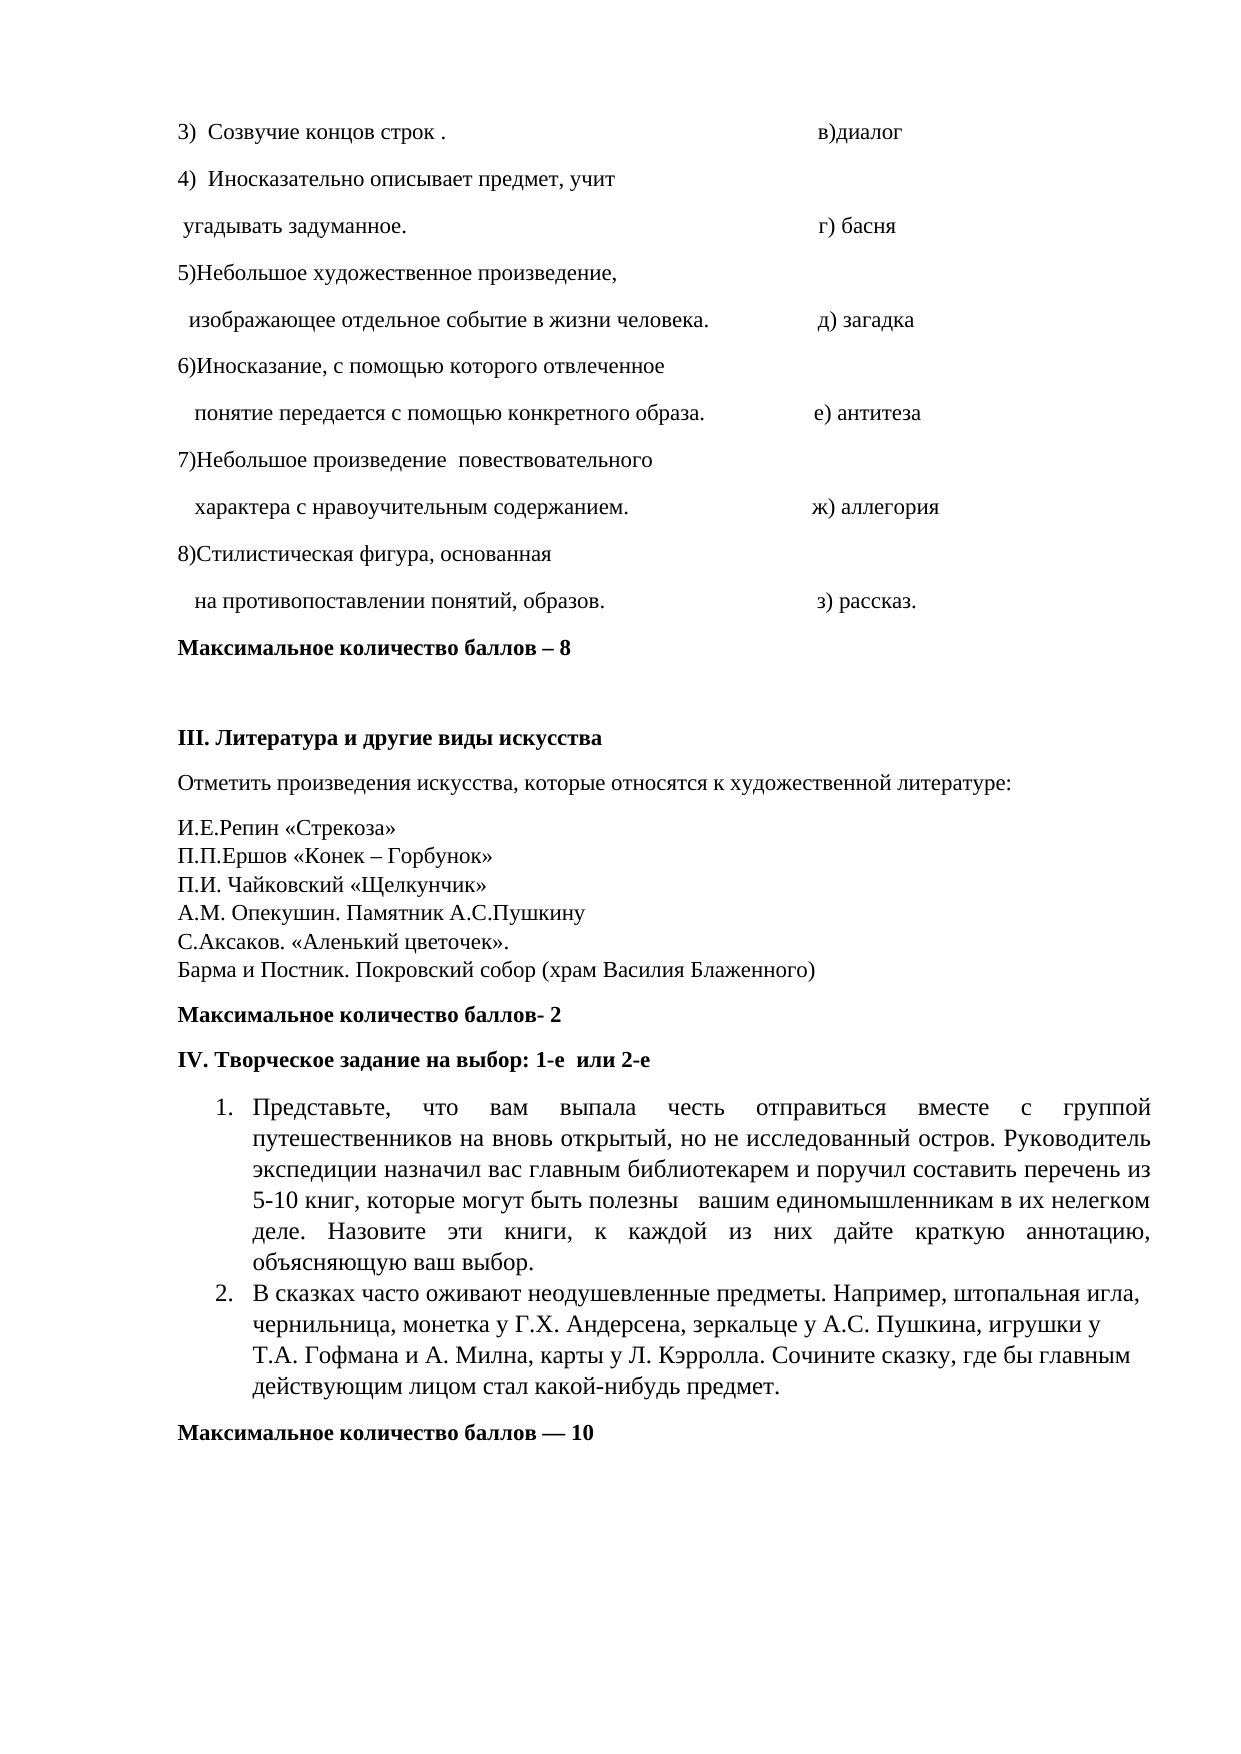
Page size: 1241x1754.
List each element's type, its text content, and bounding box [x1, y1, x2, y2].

text 5)Небольшое художественное произведение, [177, 259, 1152, 285]
text Максимальное количество баллов – 8 [177, 634, 1152, 660]
text III. Литература и другие виды искусства [177, 724, 1152, 750]
list В сказках часто оживают неодушевленные предметы. Например, штопальная игла, чернильница, монетка у Г.Х. Андерсена, зеркальце у А.С. Пушкина, игрушки у Т.А. Гофмана и А. Милна, карты у Л. Кэрролла. Сочините сказку, где бы главным действующим лицом стал какой-нибудь предмет. [215, 1278, 1152, 1400]
text угадывать задуманное. г) басня [177, 212, 1152, 238]
text Отметить произведения искусства, которые относятся к художественной литературе: [177, 769, 1152, 795]
text характера с нравоучительным содержанием. ж) аллегория [177, 493, 1152, 519]
list Представьте, что вам выпала честь отправиться вместе с группой путешественников на вновь открытый, но не исследованный остров. Руководитель экспедиции назначил вас главным библиотекарем и поручил составить перечень из 5-10 книг, которые могут быть полезны вашим единомышленникам в их нелегком деле. Назовите эти книги, к каждой из них дайте краткую аннотацию, объясняющую ваш выбор. [215, 1092, 1152, 1276]
text IV. Творческое задание на выбор: 1-е или 2-е [177, 1047, 1152, 1073]
text Максимальное количество баллов- 2 [177, 1001, 1152, 1028]
text Максимальное количество баллов — 10 [177, 1419, 1152, 1445]
text 6)Иносказание, с помощью которого отвлеченное [177, 352, 1152, 379]
text 7)Небольшое произведение повествовательного [177, 446, 1152, 473]
text на противопоставлении понятий, образов. з) рассказ. [177, 587, 1152, 613]
text понятие передается с помощью конкретного образа. е) антитеза [177, 399, 1152, 426]
text 3) Созвучие концов строк . в)диалог [177, 118, 1152, 144]
text 8)Стилистическая фигура, основанная [177, 540, 1152, 566]
text И.Е.Репин «Стрекоза» П.П.Ершов «Конек – Горбунок» П.И. Чайковский «Щелкунчик» А.М. Опекушин. Памятник А.С.Пушкину С.Аксаков. «Аленький цветочек». Барма и Постник. Покровский собор (храм Василия Блаженного) [177, 814, 1152, 983]
text изображающее отдельное событие в жизни человека. д) загадка [177, 306, 1152, 332]
text 4) Иносказательно описывает предмет, учит [177, 165, 1152, 191]
